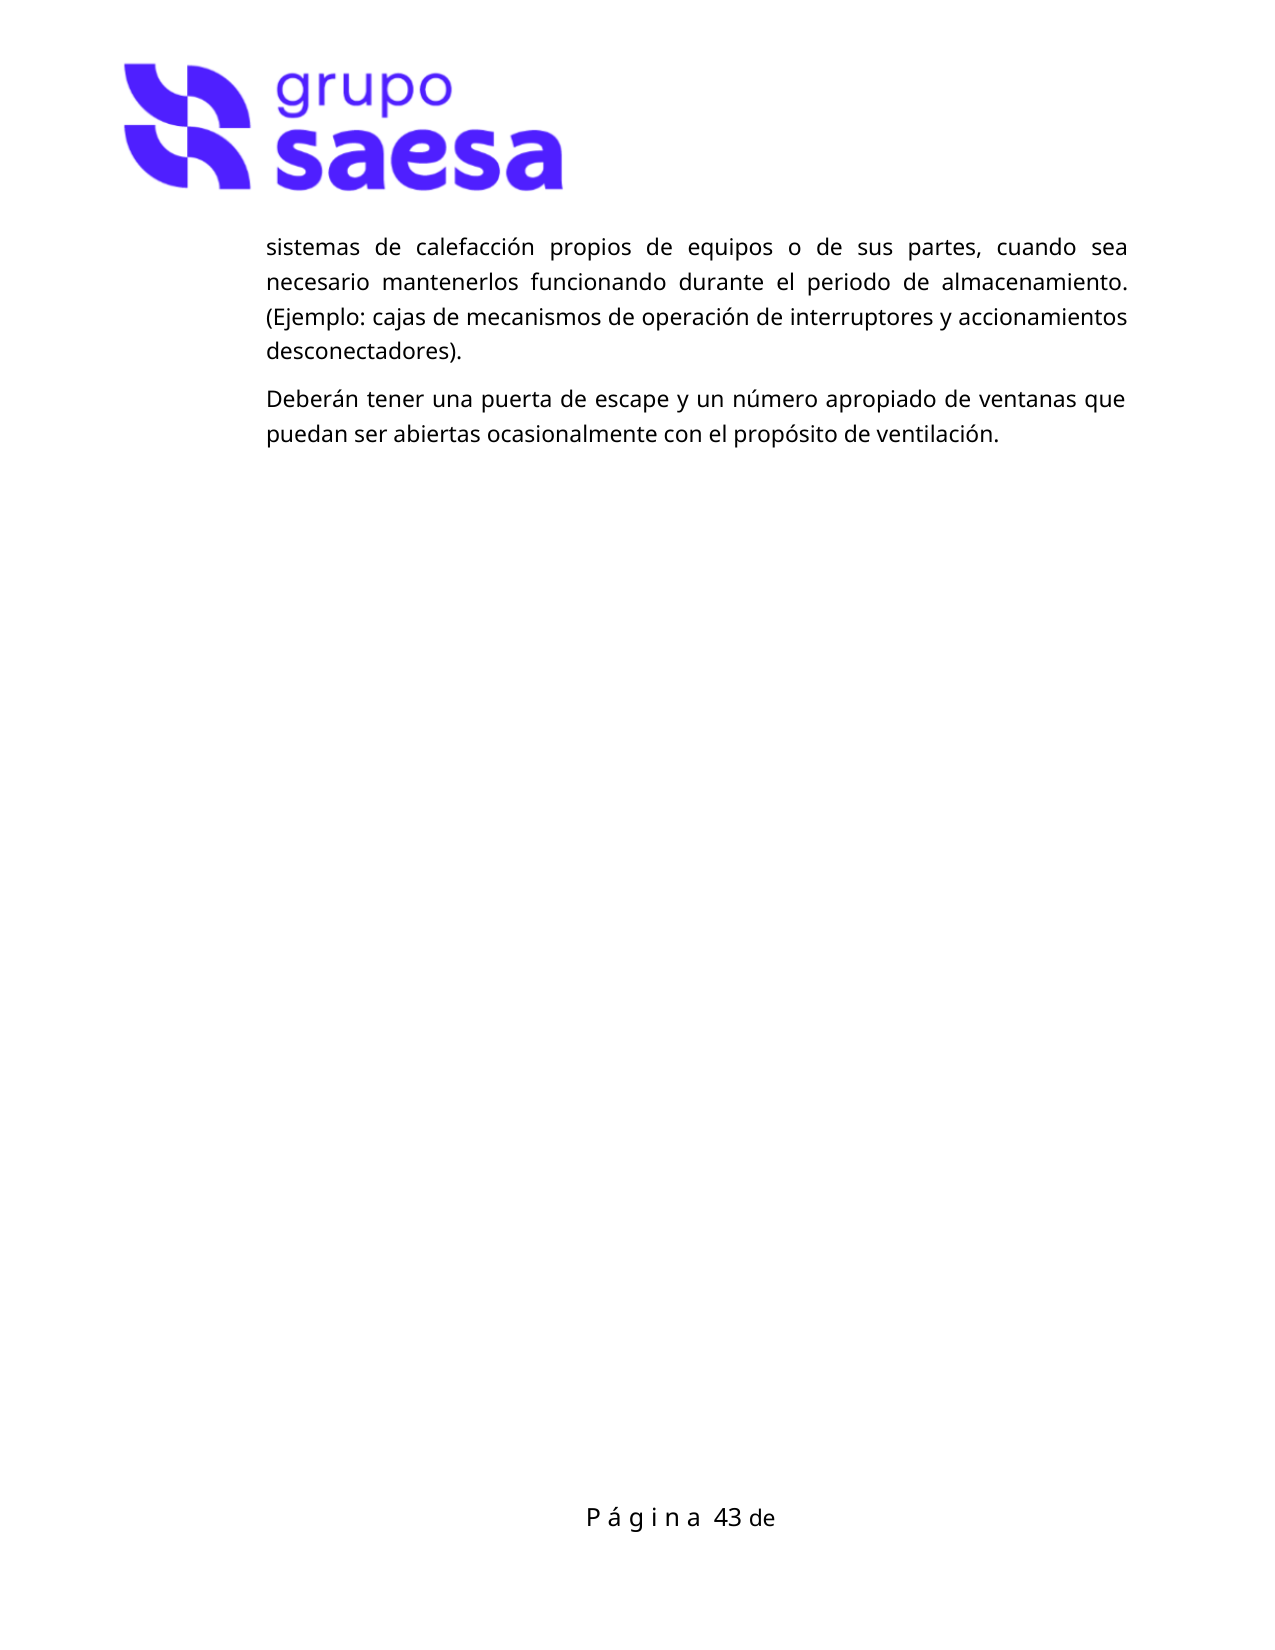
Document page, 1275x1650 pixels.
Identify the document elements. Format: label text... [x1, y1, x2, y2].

picture [112, 54, 569, 195]
text Deberán tener una puerta de escape y un número apropiado de ventanas que puedan ser abiertas ocasionalmente con el propósito de ventilación. [266, 383, 1127, 449]
